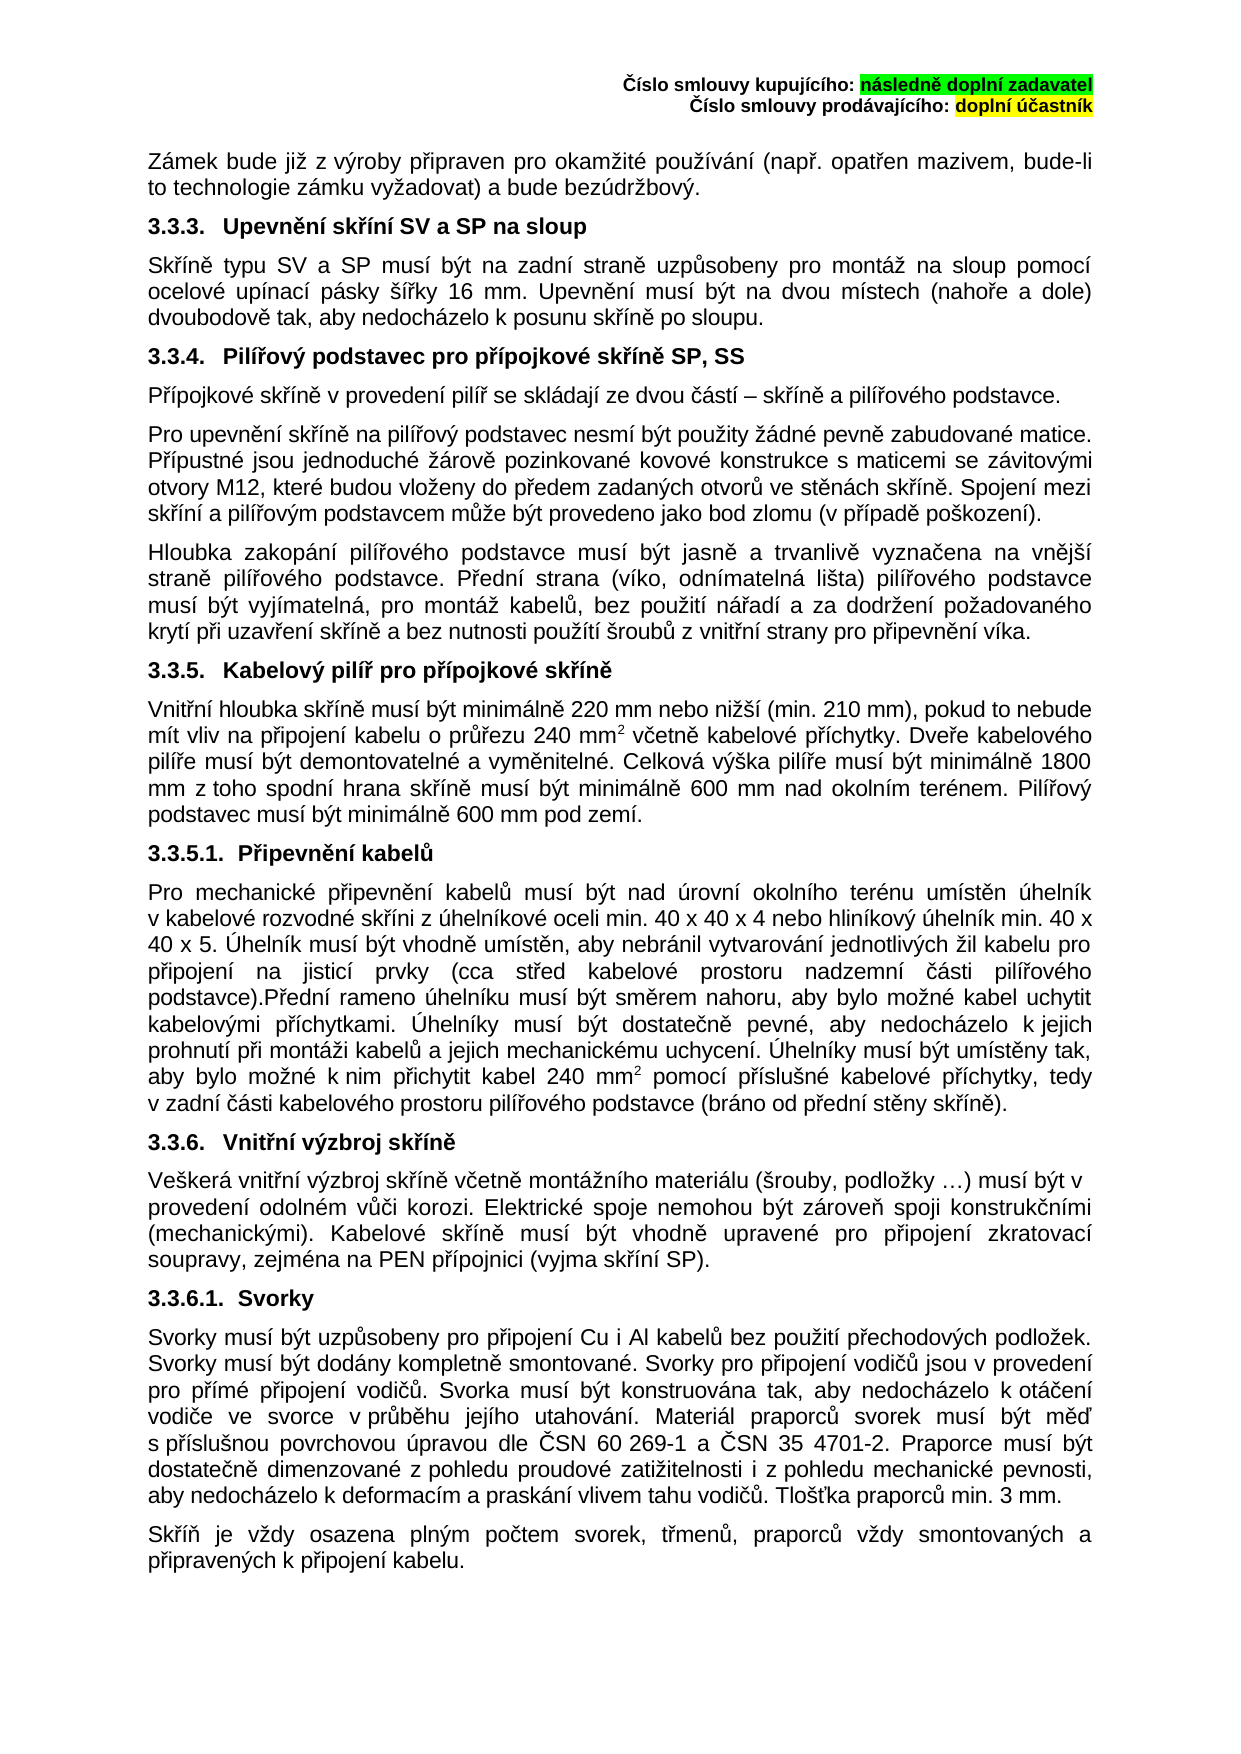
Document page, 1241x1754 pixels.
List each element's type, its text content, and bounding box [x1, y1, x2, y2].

text Přípojkové skříně v provedení pilíř se skládají ze dvou částí – skříně a pilířového podstavce. [148, 382, 1093, 408]
list Vnitřní výzbroj skříně [148, 1128, 1093, 1155]
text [148, 148, 1093, 200]
list Upevnění skříní SV a SP na sloup [148, 213, 1093, 239]
text Svorky musí být uzpůsobeny pro připojení Cu i Al kabelů bez použití přechodových podložek. Svorky musí být dodány kompletně smontované. Svorky pro připojení vodičů jsou v provedení pro přímé připojení vodičů. Svorka musí být konstruována tak, aby nedocházelo k otáčení vodiče ve svorce v průběhu jejího utahování. Materiál praporců svorek musí být měď s příslušnou povrchovou úpravou dle ČSN 60 269-1 a ČSN 35 4701-2. Praporce musí být dostatečně dimenzované z pohledu proudové zatižitelnosti i z pohledu mechanické pevnosti, aby nedocházelo k deformacím a praskání vlivem tahu vodičů. Tlošťka praporců min. 3 mm. [148, 1324, 1093, 1508]
text Vnitřní hloubka skříně musí být minimálně 220 mm nebo nižší (min. 210 mm), pokud to nebude mít vliv na připojení kabelu o průřezu 240 mm2 včetně kabelové příchytky. Dveře kabelového pilíře musí být demontovatelné a vyměnitelné. Celková výška pilíře musí být minimálně 1800 mm z toho spodní hrana skříně musí být minimálně 600 mm nad okolním terénem. Pilířový podstavec musí být minimálně 600 mm pod zemí. [148, 696, 1093, 827]
text Skříň je vždy osazena plným počtem svorek, třmenů, praporců vždy smontovaných a připravených k připojení kabelu. [148, 1521, 1093, 1574]
list Svorky [148, 1285, 1093, 1312]
text Pro mechanické připevnění kabelů musí být nad úrovní okolního terénu umístěn úhelník v kabelové rozvodné skříni z úhelníkové oceli min. 40 x 40 x 4 nebo hliníkový úhelník min. 40 x 40 x 5. Úhelník musí být vhodně umístěn, aby nebránil vytvarování jednotlivých žil kabelu pro připojení na jisticí prvky (cca střed kabelové prostoru nadzemní části pilířového podstavce).Přední rameno úhelníku musí být směrem nahoru, aby bylo možné kabel uchytit kabelovými příchytkami. Úhelníky musí být dostatečně pevné, aby nedocházelo k jejich prohnutí při montáži kabelů a jejich mechanickému uchycení. Úhelníky musí být umístěny tak, aby bylo možné k nim přichytit kabel 240 mm2 pomocí příslušné kabelové příchytky, tedy v zadní části kabelového prostoru pilířového podstavce (bráno od přední stěny skříně). [148, 879, 1093, 1116]
text Skříně typu SV a SP musí být na zadní straně uzpůsobeny pro montáž na sloup pomocí ocelové upínací pásky šířky 16 mm. Upevnění musí být na dvou místech (nahoře a dole) dvoubodově tak, aby nedocházelo k posunu skříně po sloupu. [148, 252, 1093, 331]
list Připevnění kabelů [148, 840, 1093, 866]
text Veškerá vnitřní výzbroj skříně včetně montážního materiálu (šrouby, podložky …) musí být v provedení odolném vůči korozi. Elektrické spoje nemohou být zároveň spoji konstrukčními (mechanickými). Kabelové skříně musí být vhodně upravené pro připojení zkratovací soupravy, zejména na PEN přípojnici (vyjma skříní SP). [148, 1167, 1093, 1273]
text Hloubka zakopání pilířového podstavce musí být jasně a trvanlivě vyznačena na vnější straně pilířového podstavce. Přední strana (víko, odnímatelná lišta) pilířového podstavce musí být vyjímatelná, pro montáž kabelů, bez použití nářadí a za dodržení požadovaného krytí při uzavření skříně a bez nutnosti použítí šroubů z vnitřní strany pro připevnění víka. [148, 539, 1093, 644]
text Pro upevnění skříně na pilířový podstavec nesmí být použity žádné pevně zabudované matice. Přípustné jsou jednoduché žárově pozinkované kovové konstrukce s maticemi se závitovými otvory M12, které budou vloženy do předem zadaných otvorů ve stěnách skříně. Spojení mezi skříní a pilířovým podstavcem může být provedeno jako bod zlomu (v případě poškození). [148, 421, 1093, 526]
list Kabelový pilíř pro přípojkové skříně [148, 657, 1093, 683]
list Pilířový podstavec pro přípojkové skříně SP, SS [148, 343, 1093, 369]
